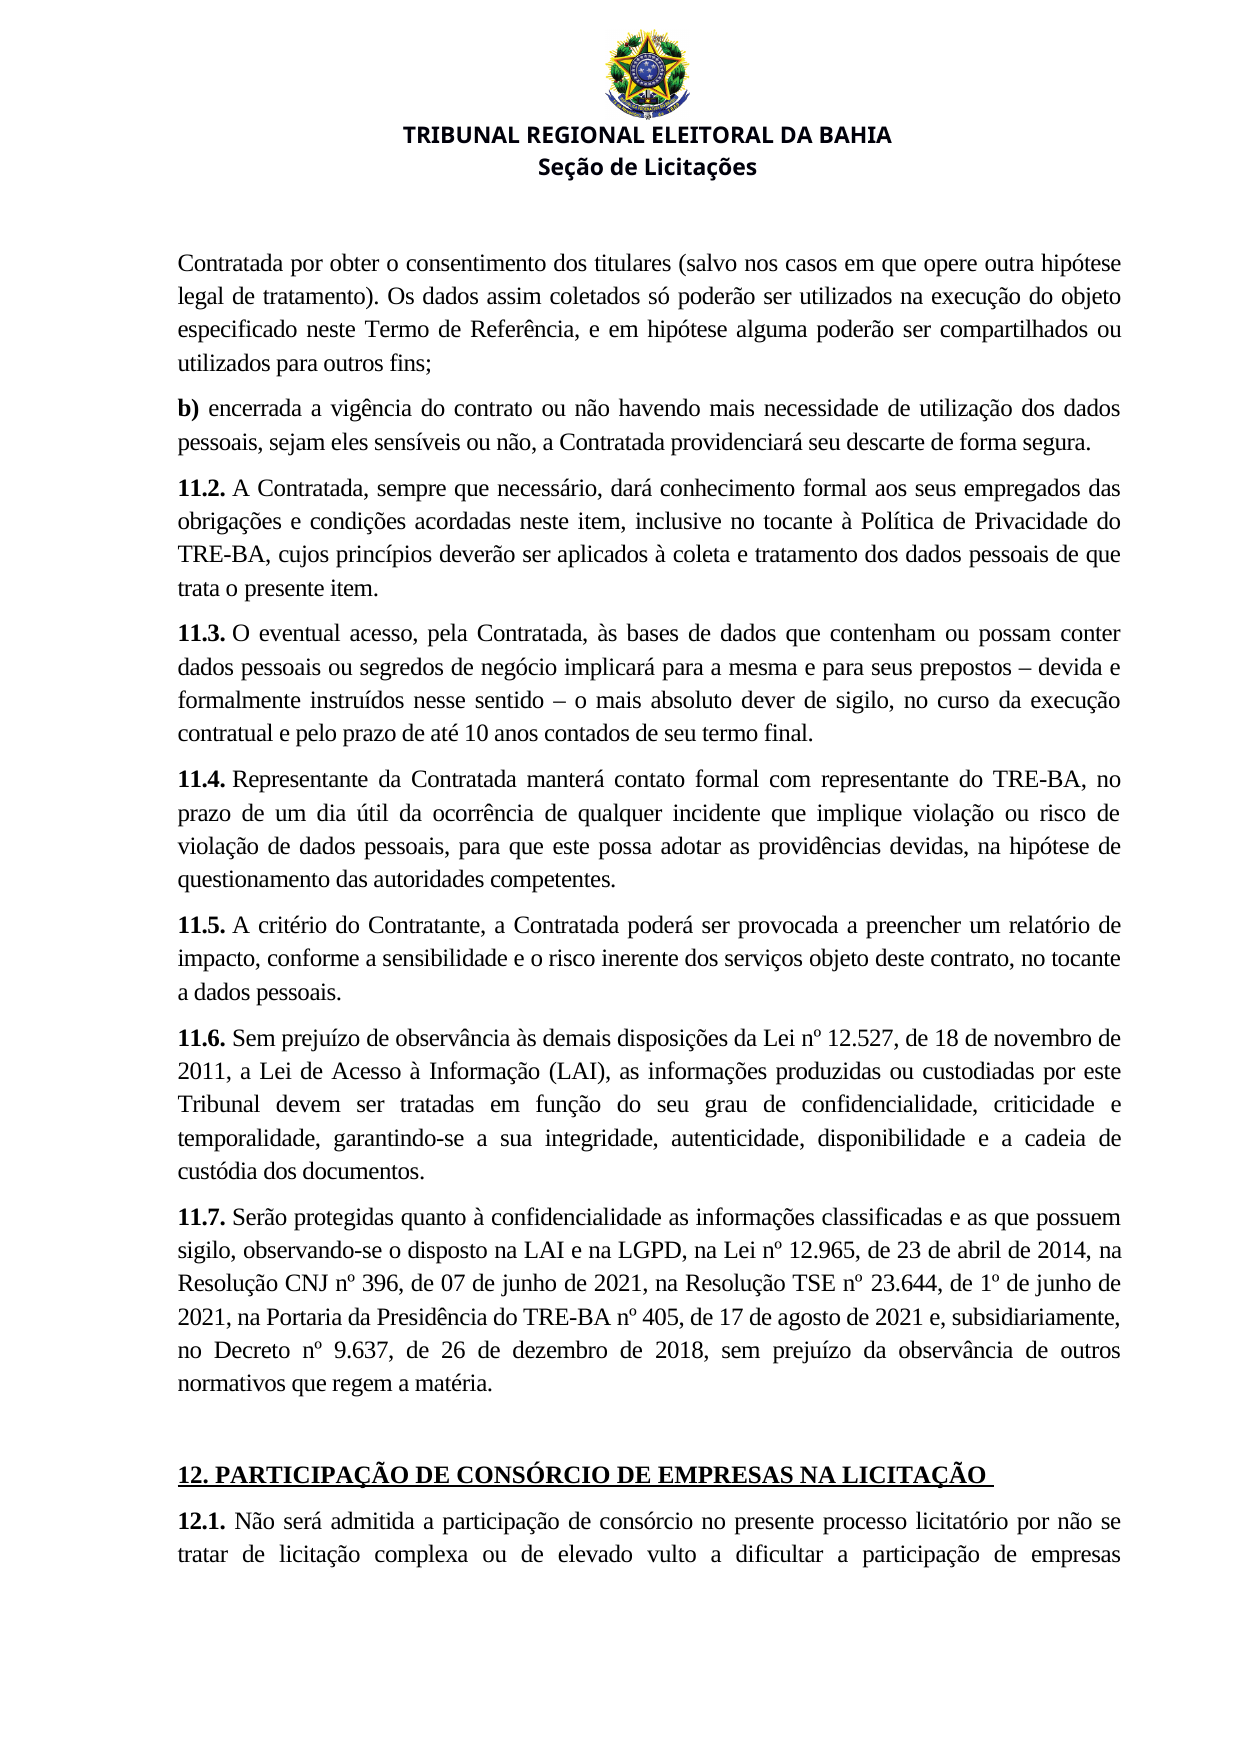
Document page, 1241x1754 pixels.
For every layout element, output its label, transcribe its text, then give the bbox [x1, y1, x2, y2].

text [177, 1503, 1122, 1569]
text 11.2. A Contratada, sempre que necessário, dará conhecimento formal aos seus empregados das obrigações e condições acordadas neste item, inclusive no tocante à Política de Privacidade do TRE-BA, cujos princípios deverão ser aplicados à coleta e tratamento dos dados pessoais de que trata o presente item. [177, 469, 1122, 603]
text b) encerrada a vigência do contrato ou não havendo mais necessidade de utilização dos dados pessoais, sejam eles sensíveis ou não, a Contratada providenciará seu descarte de forma segura. [177, 390, 1122, 457]
text 11.7. Serão protegidas quanto à confidencialidade as informações classificadas e as que possuem sigilo, observando-se o disposto na LAI e na LGPD, na Lei nº 12.965, de 23 de abril de 2014, na Resolução CNJ nº 396, de 07 de junho de 2021, na Resolução TSE nº 23.644, de 1º de junho de 2021, na Portaria da Presidência do TRE-BA nº 405, de 17 de agosto de 2021 e, subsidiariamente, no Decreto nº 9.637, de 26 de dezembro de 2018, sem prejuízo da observância de outros normativos que regem a matéria. [177, 1198, 1122, 1398]
text 11.3. O eventual acesso, pela Contratada, às bases de dados que contenham ou possam conter dados pessoais ou segredos de negócio implicará para a mesma e para seus prepostos – devida e formalmente instruídos nesse sentido – o mais absoluto dever de sigilo, no curso da execução contratual e pelo prazo de até 10 anos contados de seu termo final. [177, 615, 1122, 748]
text 11.4. Representante da Contratada manterá contato formal com representante do TRE-BA, no prazo de um dia útil da ocorrência de qualquer incidente que implique violação ou risco de violação de dados pessoais, para que este possa adotar as providências devidas, na hipótese de questionamento das autoridades competentes. [177, 761, 1122, 894]
text 11.5. A critério do Contratante, a Contratada poderá ser provocada a preencher um relatório de impacto, conforme a sensibilidade e o risco inerente dos serviços objeto deste contrato, no tocante a dados pessoais. [177, 907, 1122, 1007]
text 11.6. Sem prejuízo de observância às demais disposições da Lei nº 12.527, de 18 de novembro de 2011, a Lei de Acesso à Informação (LAI), as informações produzidas ou custodiadas por este Tribunal devem ser tratadas em função do seu grau de confidencialidade, criticidade e temporalidade, garantindo-se a sua integridade, autenticidade, disponibilidade e a cadeia de custódia dos documentos. [177, 1019, 1122, 1186]
text 12. PARTICIPAÇÃO DE CONSÓRCIO DE EMPRESAS NA LICITAÇÃO [177, 1457, 1119, 1490]
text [177, 244, 1122, 378]
